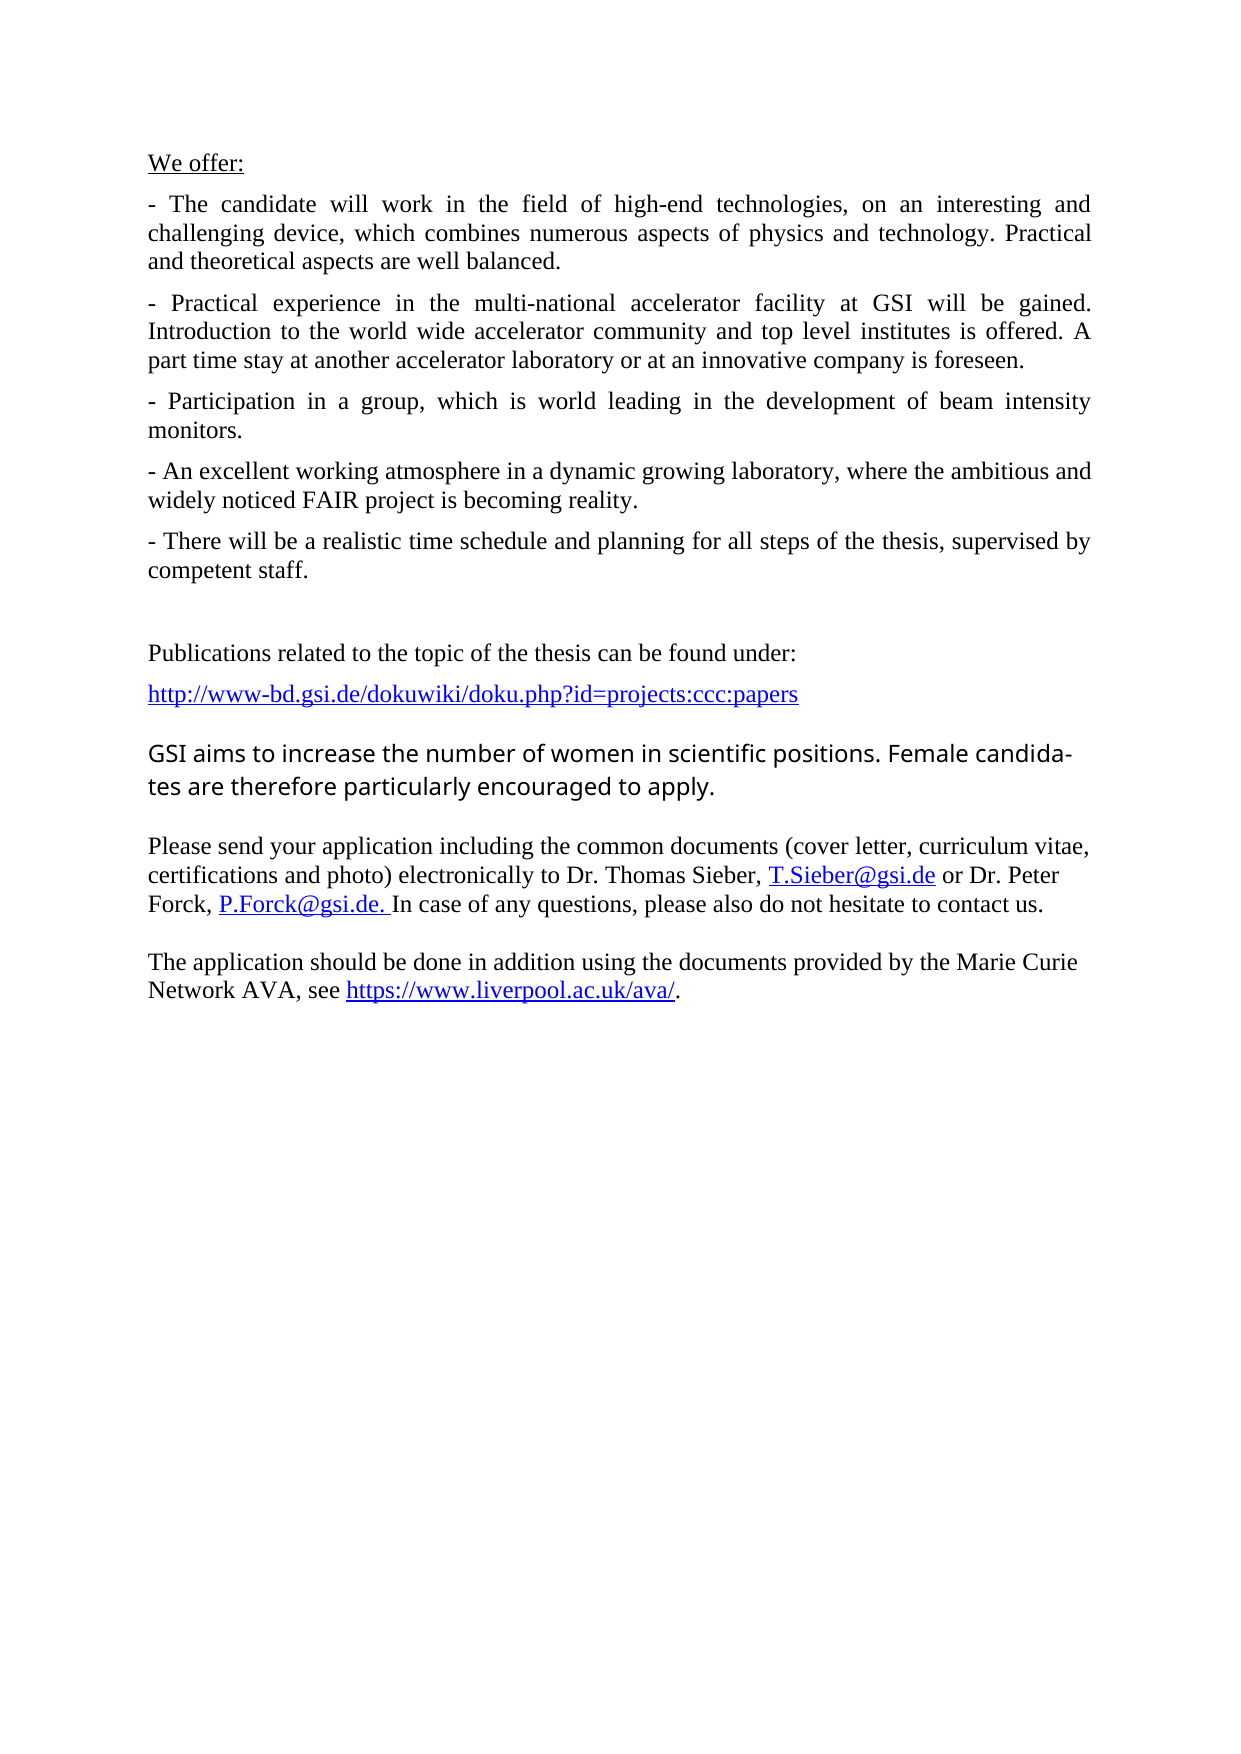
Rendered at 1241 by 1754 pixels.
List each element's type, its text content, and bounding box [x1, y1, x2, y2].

text - An excellent working atmosphere in a dynamic growing laboratory, where the ambitious and widely noticed FAIR project is becoming reality. [148, 456, 1093, 514]
text Publications related to the topic of the thesis can be found under: [148, 638, 1093, 666]
text Please send your application including the common documents (cover letter, curriculum vitae, certifications and photo) electronically to Dr. Thomas Sieber, T.Sieber@gsi.de or Dr. Peter Forck, P.Forck@gsi.de. In case of any questions, please also do not hesitate to contact us. [148, 831, 1093, 917]
text - The candidate will work in the field of high-end technologies, on an interesting and challenging device, which combines numerous aspects of physics and technology. Practical and theoretical aspects are well balanced. [148, 189, 1093, 275]
text - There will be a realistic time schedule and planning for all steps of the thesis, supervised by competent staff. [148, 526, 1093, 584]
text - Practical experience in the multi-national accelerator facility at GSI will be gained. Introduction to the world wide accelerator community and top level institutes is offered. A part time stay at another accelerator laboratory or at an innovative company is foreseen. [148, 288, 1093, 374]
text - Participation in a group, which is world leading in the development of beam intensity monitors. [148, 386, 1093, 444]
text We offer: [148, 148, 1093, 176]
text GSI aims to increase the number of women in scientific positions. Female candidates are therefore particularly encouraged to apply. [148, 737, 1093, 802]
text http://www-bd.gsi.de/dokuwiki/doku.php?id=projects:ccc:papers [148, 679, 1093, 708]
text The application should be done in addition using the documents provided by the Marie Curie Network AVA, see https://www.liverpool.ac.uk/ava/. [148, 947, 1093, 1004]
